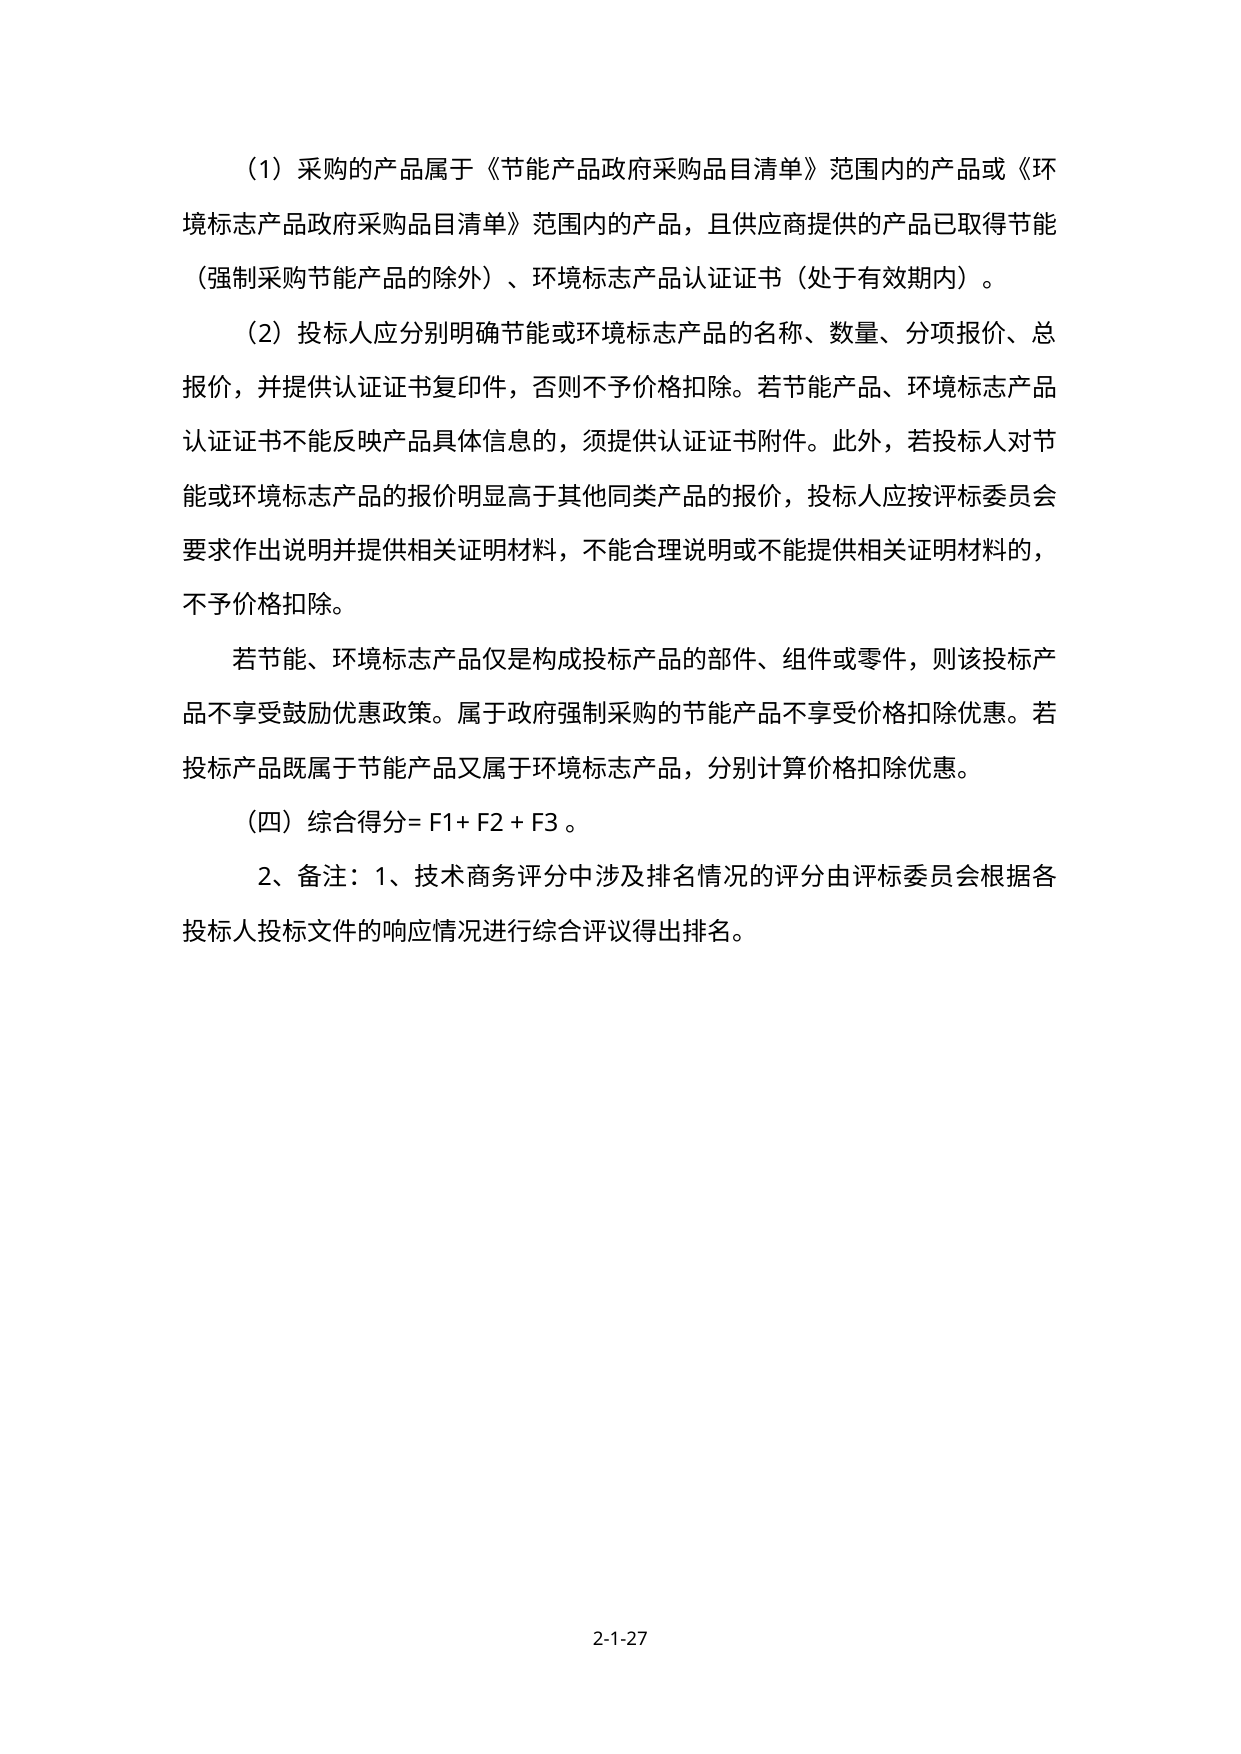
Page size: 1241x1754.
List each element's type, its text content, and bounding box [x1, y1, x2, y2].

list 若节能、环境标志产品仅是构成投标产品的部件、组件或零件，则该投标产品不享受鼓励优惠政策。属于政府强制采购的节能产品不享受价格扣除优惠。若投标产品既属于节能产品又属于环境标志产品，分别计算价格扣除优惠。 [182, 639, 1058, 784]
list 备注：1、技术商务评分中涉及排名情况的评分由评标委员会根据各投标人投标文件的响应情况进行综合评议得出排名。 [182, 857, 1058, 947]
text （四）综合得分= F1+ F2 + F3 。 [182, 802, 1058, 839]
list （2）投标人应分别明确节能或环境标志产品的名称、数量、分项报价、总报价，并提供认证证书复印件，否则不予价格扣除。若节能产品、环境标志产品认证证书不能反映产品具体信息的，须提供认证证书附件。此外，若投标人对节能或环境标志产品的报价明显高于其他同类产品的报价，投标人应按评标委员会要求作出说明并提供相关证明材料，不能合理说明或不能提供相关证明材料的，不予价格扣除。 [182, 313, 1058, 621]
list （1）采购的产品属于《节能产品政府采购品目清单》范围内的产品或《环境标志产品政府采购品目清单》范围内的产品，且供应商提供的产品已取得节能（强制采购节能产品的除外）、环境标志产品认证证书（处于有效期内）。 [182, 150, 1058, 295]
